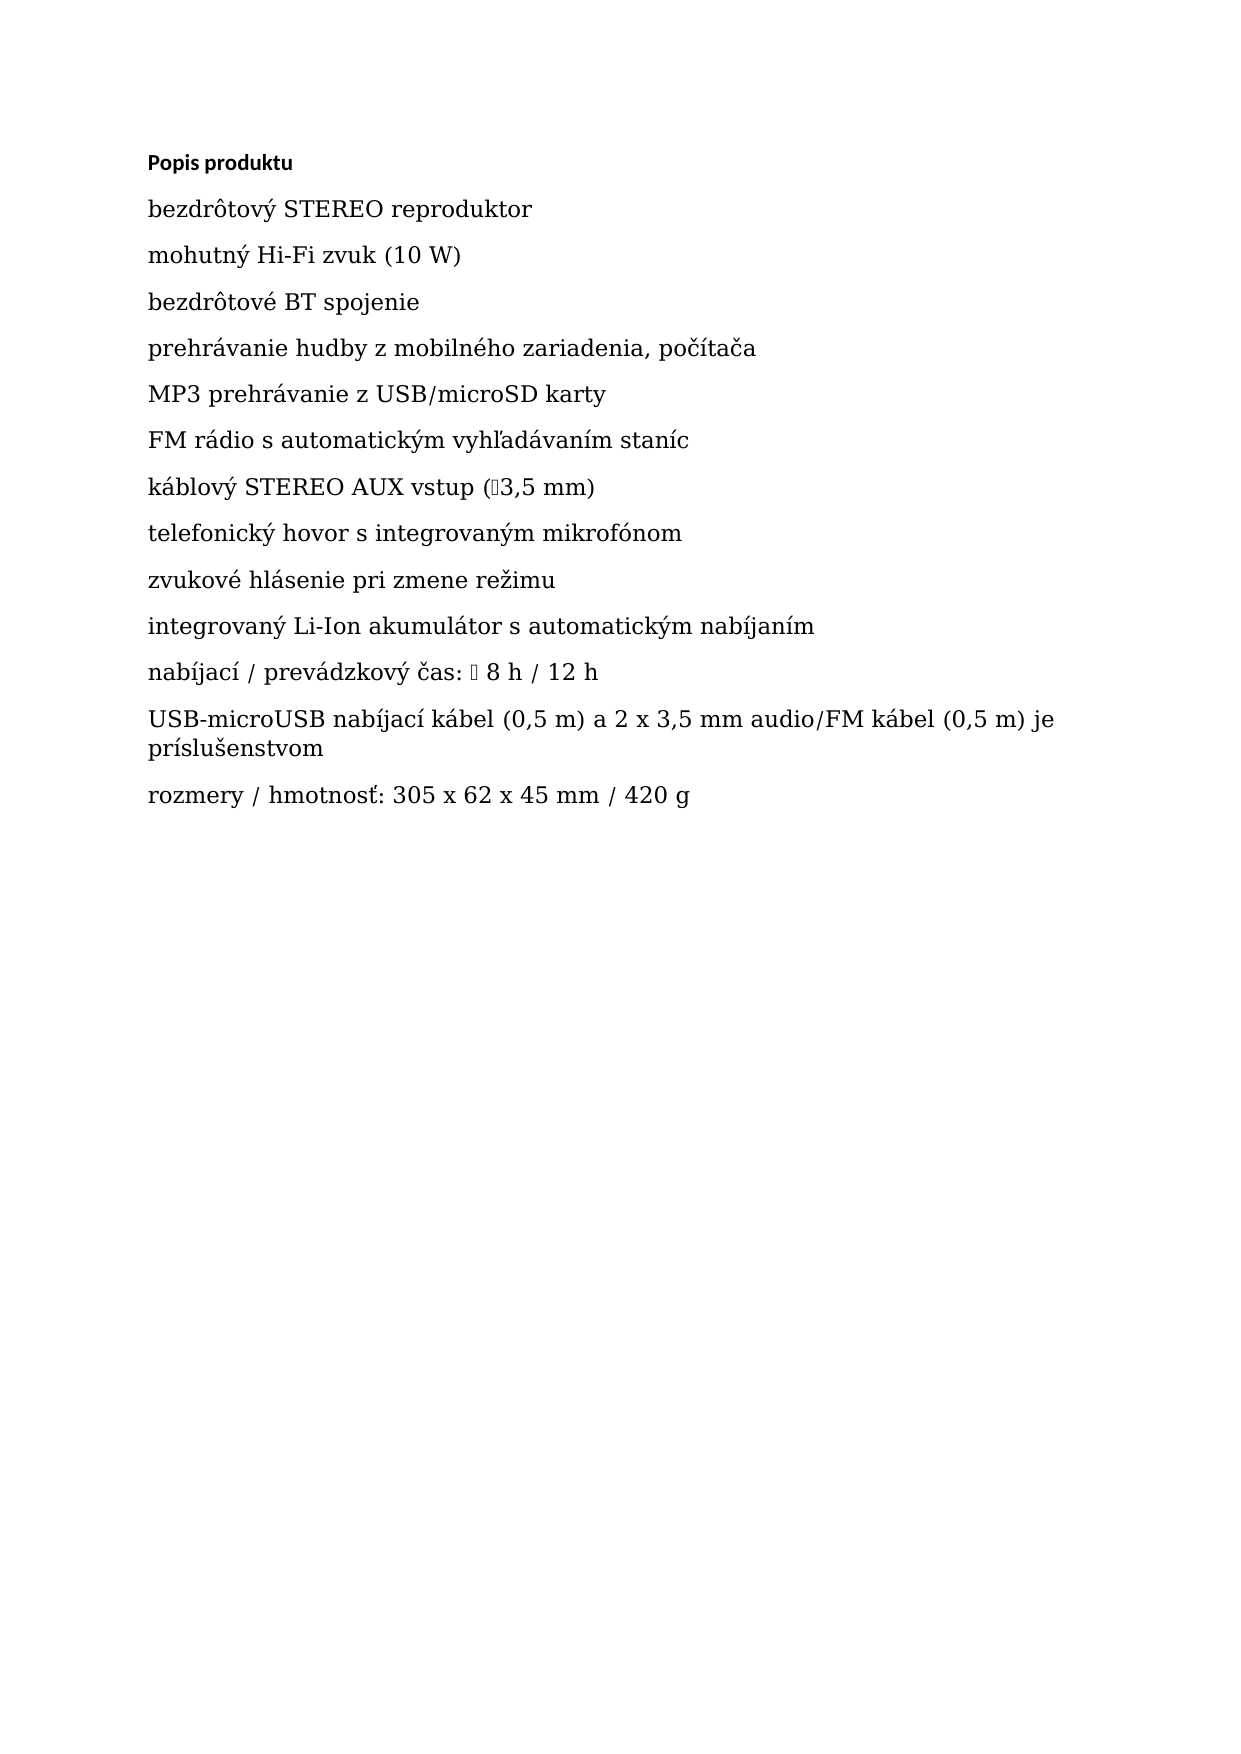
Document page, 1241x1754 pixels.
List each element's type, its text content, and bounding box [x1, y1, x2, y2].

text nabíjací / prevádzkový čas:  8 h / 12 h [148, 658, 1093, 686]
text bezdrôtové BT spojenie [148, 287, 1093, 315]
text MP3 prehrávanie z USB/microSD karty [148, 380, 1093, 407]
text rozmery / hmotnosť: 305 x 62 x 45 mm / 420 g [148, 780, 1093, 808]
text USB-microUSB nabíjací kábel (0,5 m) a 2 x 3,5 mm audio/FM kábel (0,5 m) je príslušenstvom [148, 704, 1093, 762]
text mohutný Hi-Fi zvuk (10 W) [148, 241, 1093, 268]
text FM rádio s automatickým vyhľadávaním staníc [148, 426, 1093, 454]
text integrovaný Li-Ion akumulátor s automatickým nabíjaním [148, 612, 1093, 639]
text Popis produktu [148, 148, 1093, 176]
text prehrávanie hudby z mobilného zariadenia, počítača [148, 333, 1093, 361]
text zvukové hlásenie pri zmene režimu [148, 565, 1093, 593]
text telefonický hovor s integrovaným mikrofónom [148, 519, 1093, 546]
text bezdrôtový STEREO reproduktor [148, 194, 1093, 222]
text káblový STEREO AUX vstup (3,5 mm) [148, 473, 1093, 500]
